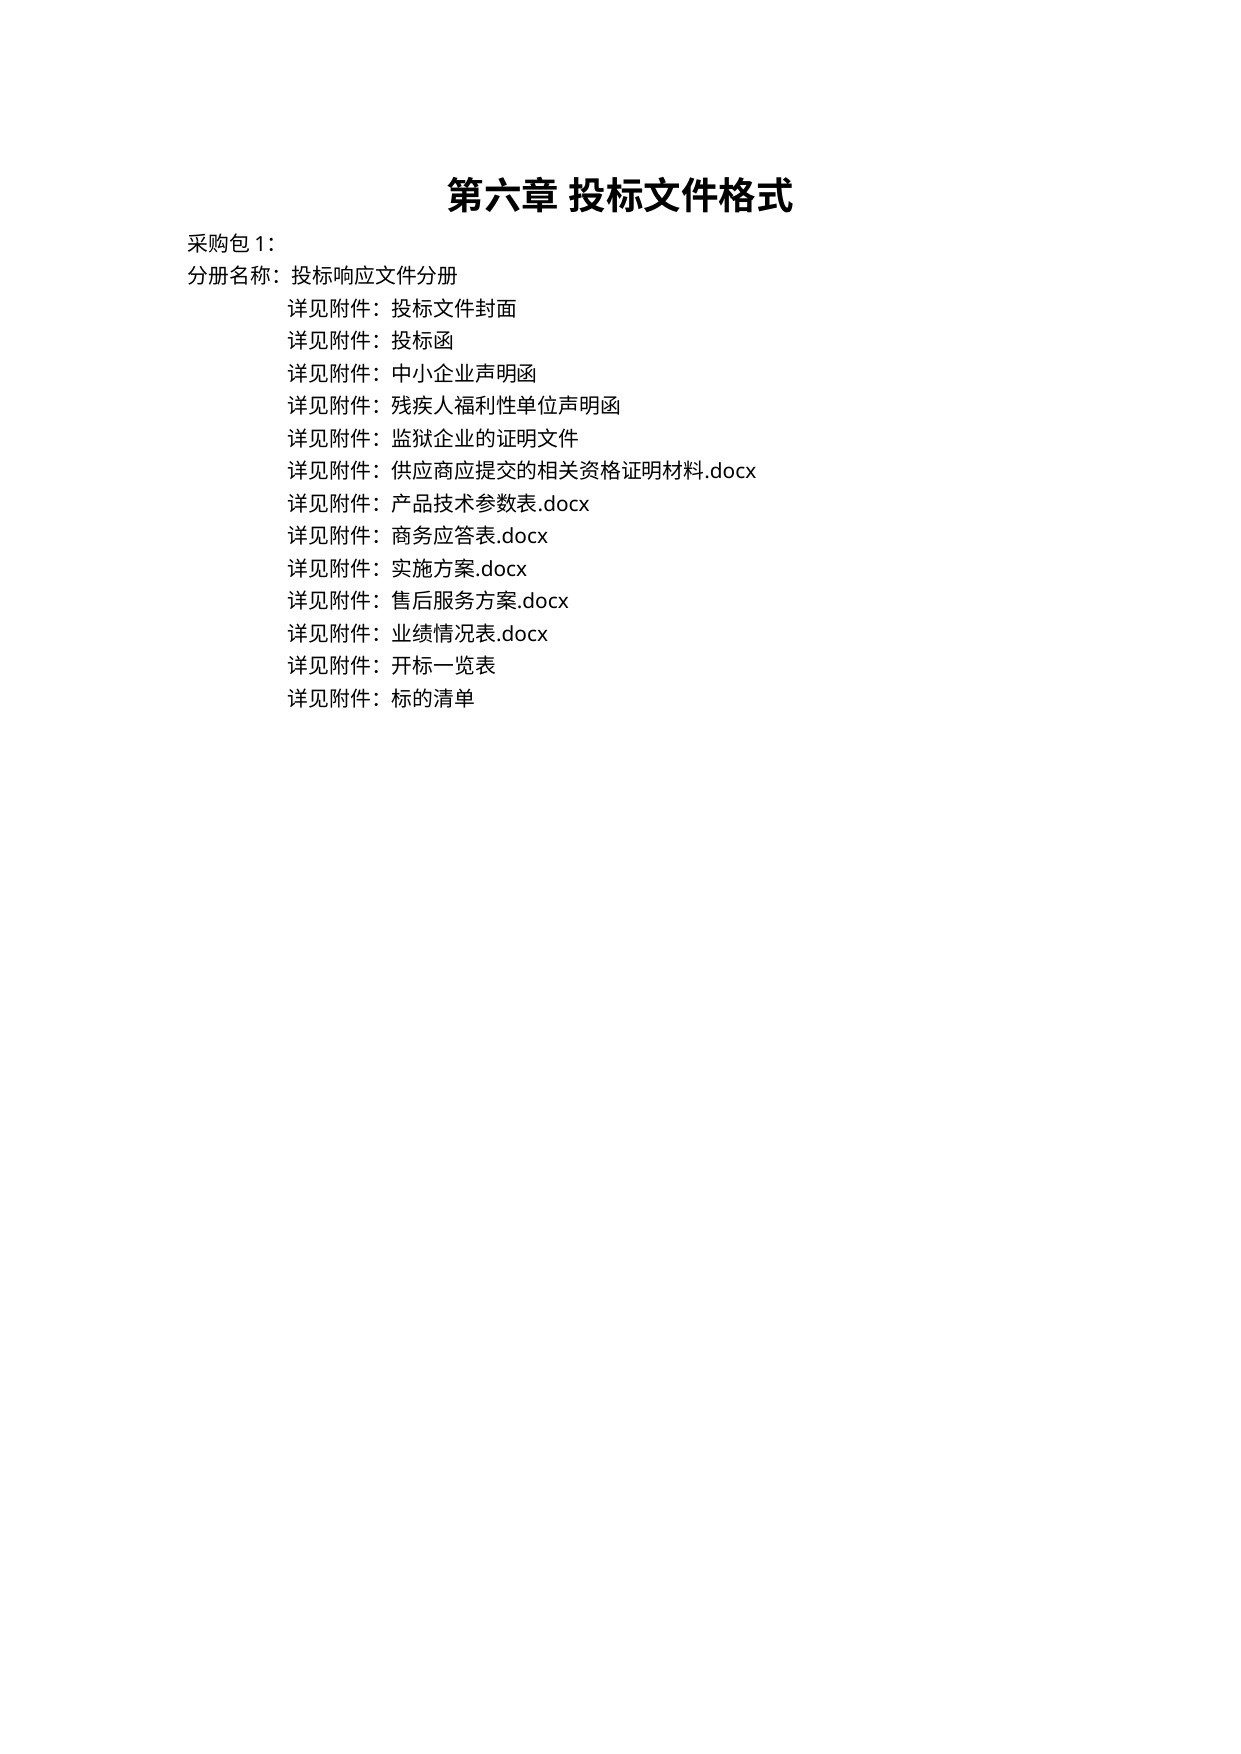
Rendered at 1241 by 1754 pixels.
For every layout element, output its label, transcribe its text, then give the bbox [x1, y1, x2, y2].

text 第六章 投标文件格式 [187, 162, 1053, 227]
text 分册名称：投标响应文件分册 [187, 259, 1053, 292]
text 详见附件：投标函 [187, 324, 1053, 357]
text 详见附件：开标一览表 [187, 649, 1053, 682]
text 详见附件：业绩情况表.docx [187, 617, 1053, 649]
text 详见附件：残疾人福利性单位声明函 [187, 389, 1053, 422]
text 详见附件：售后服务方案.docx [187, 584, 1053, 617]
text 详见附件：投标文件封面 [187, 292, 1053, 324]
text 详见附件：实施方案.docx [187, 552, 1053, 584]
text 详见附件：商务应答表.docx [187, 519, 1053, 552]
text 详见附件：标的清单 [187, 682, 1053, 714]
text 详见附件：监狱企业的证明文件 [187, 422, 1053, 454]
text 详见附件：产品技术参数表.docx [187, 487, 1053, 519]
text 详见附件：中小企业声明函 [187, 357, 1053, 389]
text 详见附件：供应商应提交的相关资格证明材料.docx [187, 454, 1053, 487]
text 采购包1： [187, 227, 1053, 259]
